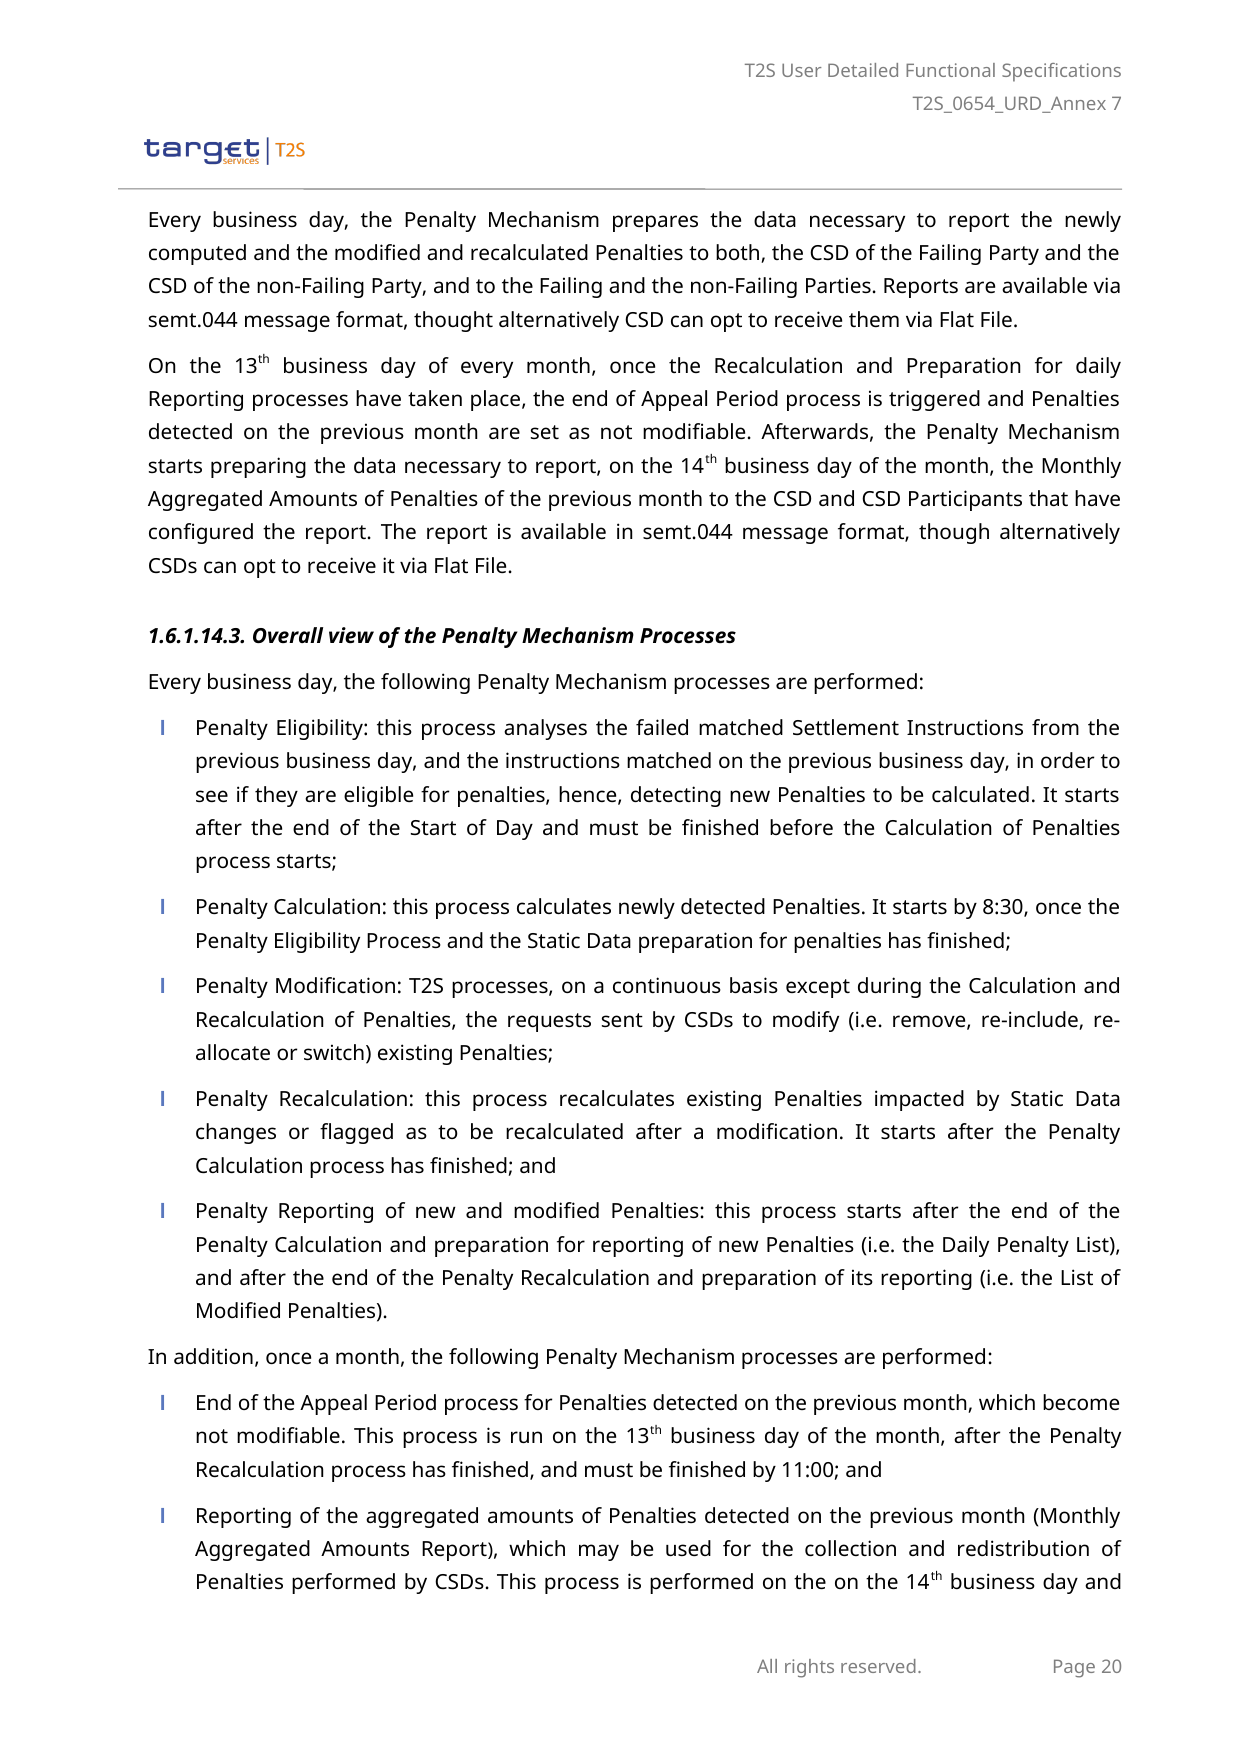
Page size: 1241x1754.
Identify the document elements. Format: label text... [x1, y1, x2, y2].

list End of the Appeal Period process for Penalties detected on the previous month, which become not modifiable. This process is run on the 13th business day of the month, after the Penalty Recalculation process has finished, and must be finished by 11:00; and [159, 1383, 1122, 1483]
list Penalty Eligibility: this process analyses the failed matched Settlement Instructions from the previous business day, and the instructions matched on the previous business day, in order to see if they are eligible for penalties, hence, detecting new Penalties to be calculated. It starts after the end of the Start of Day and must be finished before the Calculation of Penalties process starts; [159, 708, 1122, 875]
list Penalty Recalculation: this process recalculates existing Penalties impacted by Static Data changes or flagged as to be recalculated after a modification. It starts after the Penalty Calculation process has finished; and [159, 1079, 1122, 1179]
list Penalty Modification: T2S processes, on a continuous basis except during the Calculation and Recalculation of Penalties, the requests sent by CSDs to modify (i.e. remove, re-include, re-allocate or switch) existing Penalties; [159, 967, 1122, 1067]
list Penalty Reporting of new and modified Penalties: this process starts after the end of the Penalty Calculation and preparation for reporting of new Penalties (i.e. the Daily Penalty List), and after the end of the Penalty Recalculation and preparation of its reporting (i.e. the List of Modified Penalties). [159, 1192, 1122, 1325]
subtitle 1.6.1.14.3. Overall view of the Penalty Mechanism Processes [148, 617, 1122, 650]
list Penalty Calculation: this process calculates newly detected Penalties. It starts by 8:30, once the Penalty Eligibility Process and the Static Data preparation for penalties has finished; [159, 887, 1122, 954]
text Every business day, the Penalty Mechanism prepares the data necessary to report the newly computed and the modified and recalculated Penalties to both, the CSD of the Failing Party and the CSD of the non-Failing Party, and to the Failing and the non-Failing Parties. Reports are available via semt.044 message format, thought alternatively CSD can opt to receive them via Flat File. [148, 200, 1122, 333]
list Every business day, the following Penalty Mechanism processes are performed: [148, 662, 1122, 696]
picture [127, 107, 313, 194]
text On the 13th business day of every month, once the Recalculation and Preparation for daily Reporting processes have taken place, the end of Appeal Period process is triggered and Penalties detected on the previous month are set as not modifiable. Afterwards, the Penalty Mechanism starts preparing the data necessary to report, on the 14th business day of the month, the Monthly Aggregated Amounts of Penalties of the previous month to the CSD and CSD Participants that have configured the report. The report is available in semt.044 message format, though alternatively CSDs can opt to receive it via Flat File. [148, 346, 1122, 579]
list In addition, once a month, the following Penalty Mechanism processes are performed: [148, 1337, 1122, 1371]
